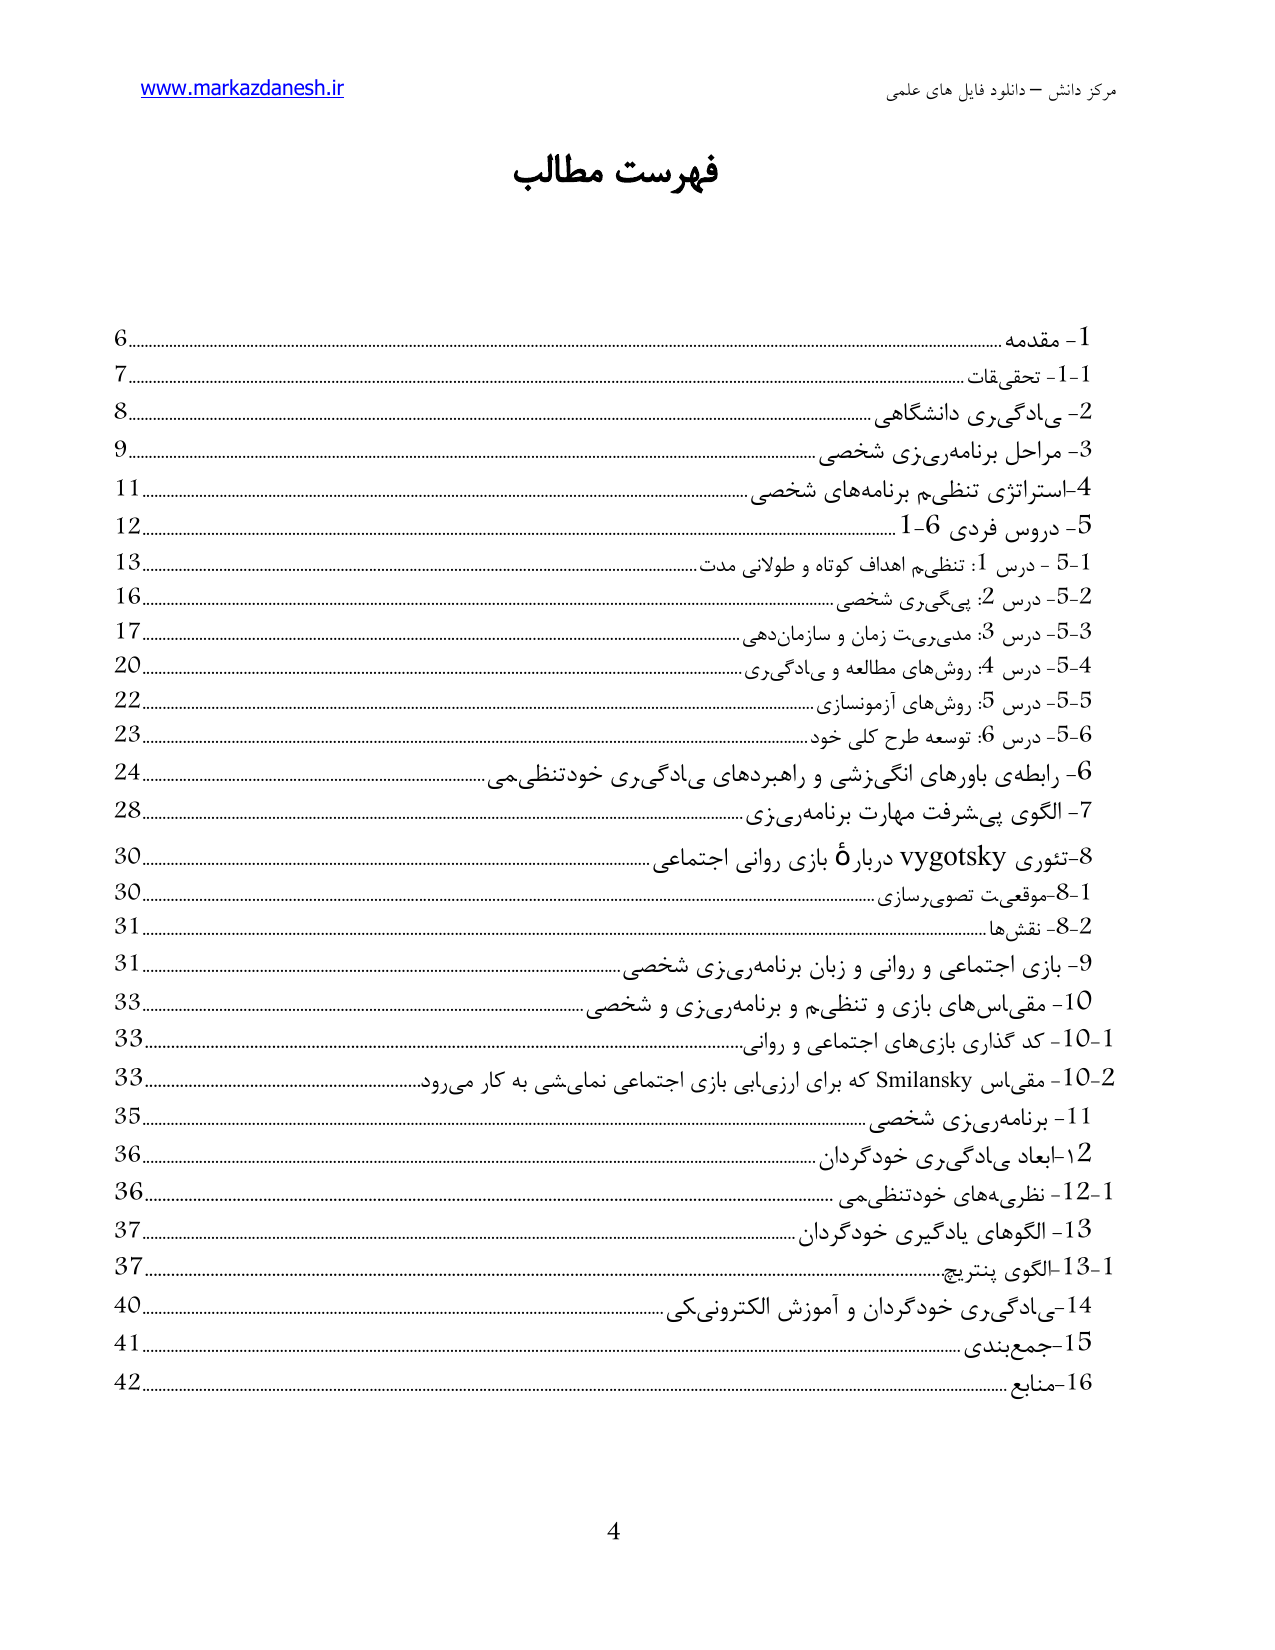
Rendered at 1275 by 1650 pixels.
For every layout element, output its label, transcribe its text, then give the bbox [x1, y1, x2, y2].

text فهرست مطالب [112, 150, 1116, 194]
